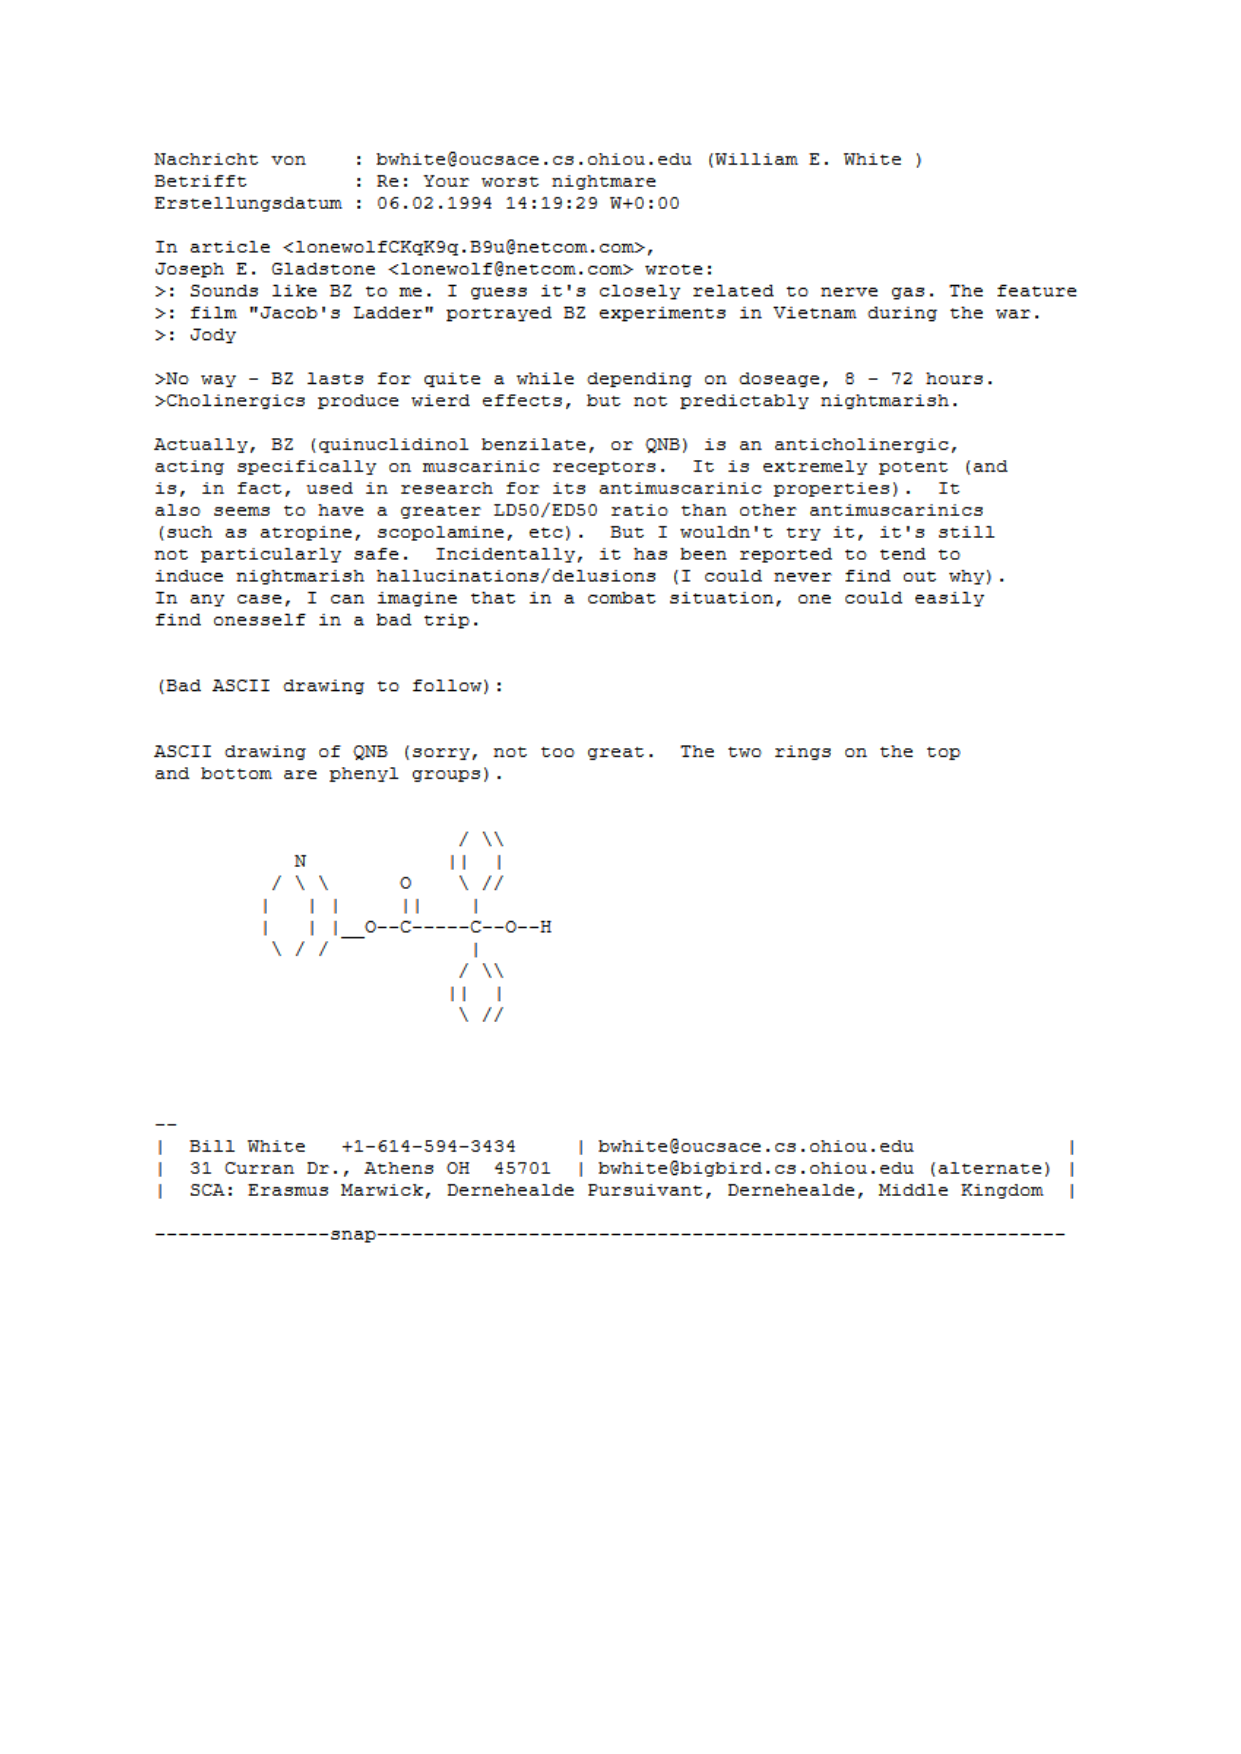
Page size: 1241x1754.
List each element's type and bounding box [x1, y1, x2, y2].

picture [150, 150, 1091, 1253]
